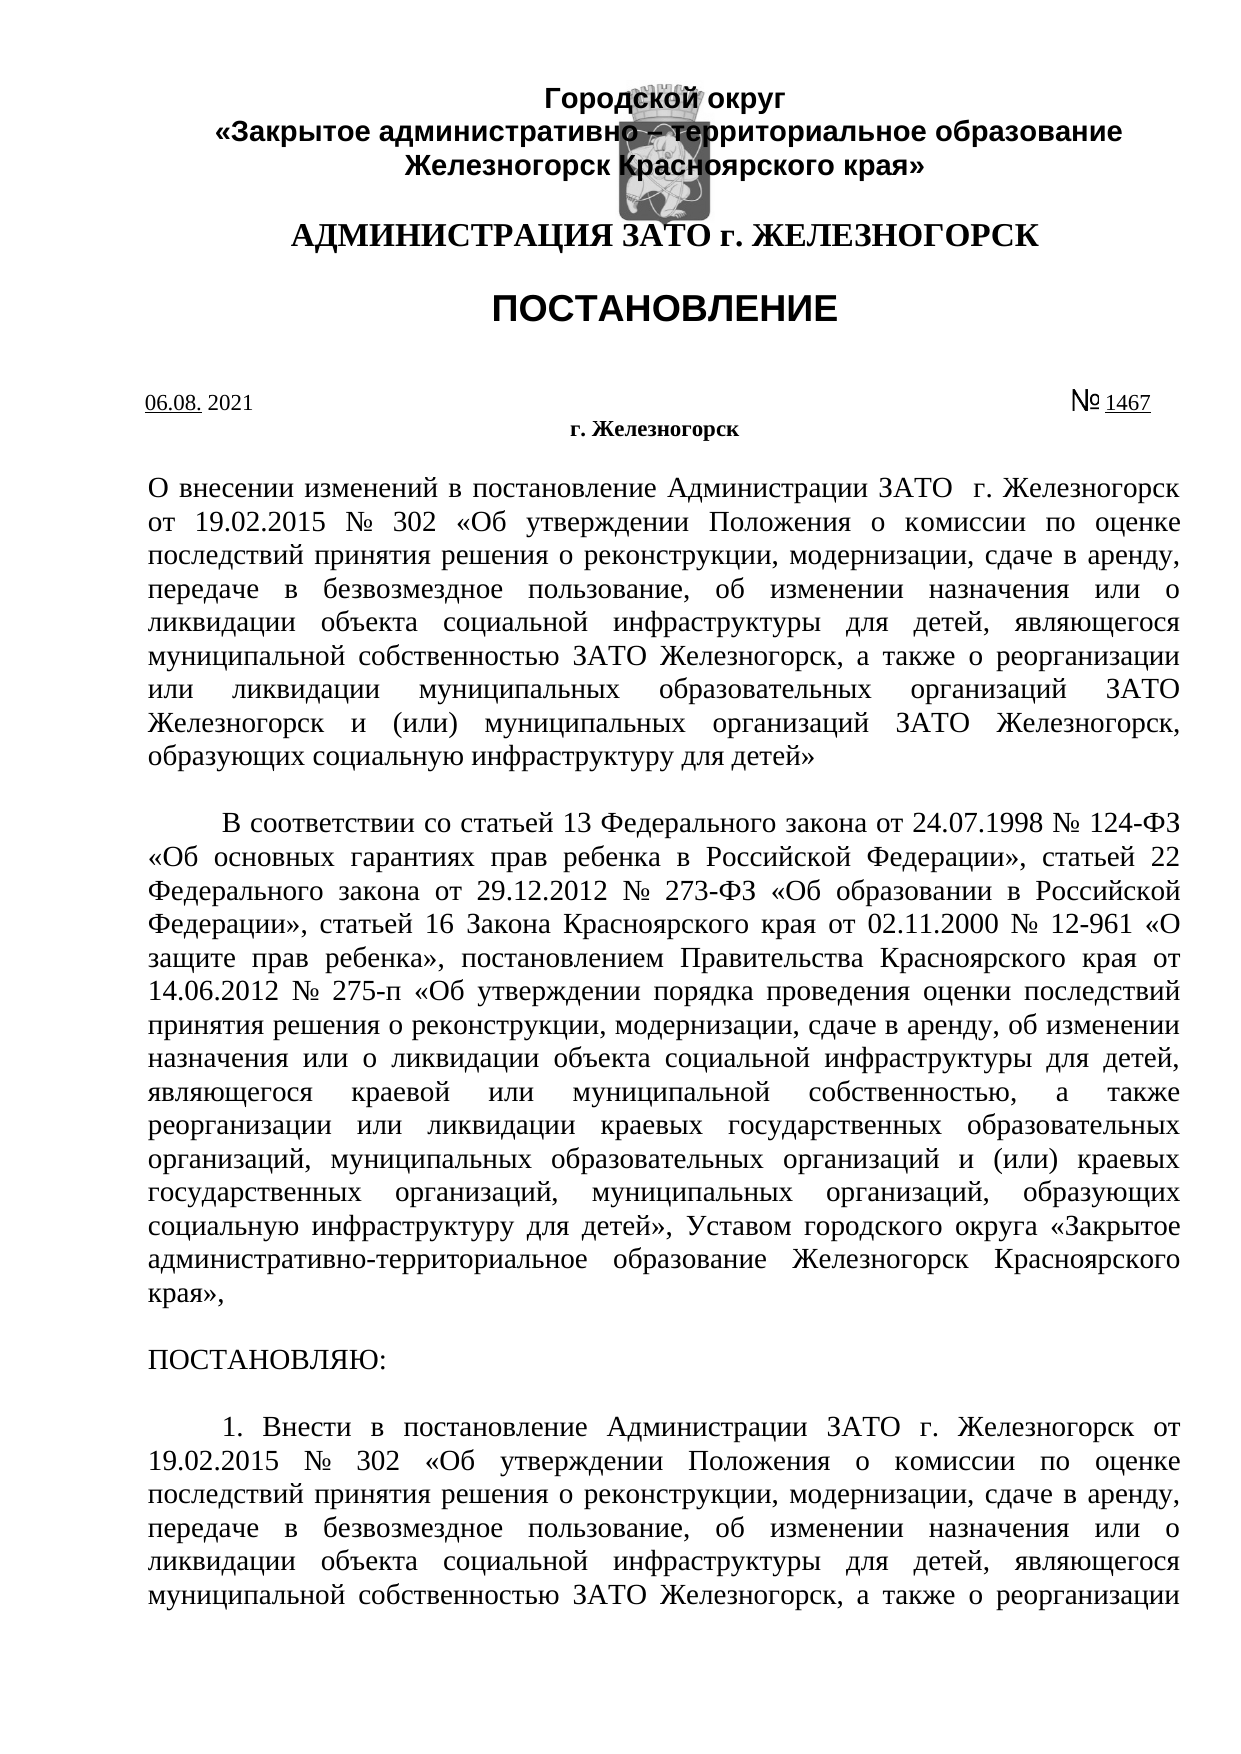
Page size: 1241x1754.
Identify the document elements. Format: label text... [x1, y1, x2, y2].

text 06.08. 2021 1467 [139, 389, 1170, 415]
text Городской округ [149, 81, 1180, 114]
text О внесении изменений в постановление Администрации ЗАТО г. Железногорск от 19.02.2015 № 302 «Об утверждении Положения о комиссии по оценке последствий принятия решения о реконструкции, модернизации, сдаче в аренду, передаче в безвозмездное пользование, об изменении назначения или о ликвидации объекта социальной инфраструктуры для детей, являющегося муниципальной собственностью ЗАТО Железногорск, а также о реорганизации или ликвидации муниципальных образовательных организаций ЗАТО Железногорск и (или) муниципальных организаций ЗАТО Железногорск, образующих социальную инфраструктуру для детей» [148, 470, 1181, 772]
text В соответствии со статьей 13 Федерального закона от 24.07.1998 № 124-ФЗ «Об основных гарантиях прав ребенка в Российской Федерации», статьей 22 Федерального закона от 29.12.2012 № 273-ФЗ «Об образовании в Российской Федерации», статьей 16 Закона Красноярского края от 02.11.2000 № 12-961 «О защите прав ребенка», постановлением Правительства Красноярского края от 14.06.2012 № 275-п «Об утверждении порядка проведения оценки последствий принятия решения о реконструкции, модернизации, сдаче в аренду, об изменении назначения или о ликвидации объекта социальной инфраструктуры для детей, являющегося краевой или муниципальной собственностью, а также реорганизации или ликвидации краевых государственных образовательных организаций, муниципальных образовательных организаций и (или) краевых государственных организаций, муниципальных организаций, образующих социальную инфраструктуру для детей», Уставом городского округа «Закрытое административно-территориальное образование Железногорск Красноярского края», [148, 806, 1181, 1309]
text АДМИНИСТРАЦИЯ ЗАТО г. ЖЕЛЕЗНОГОРСК [149, 215, 1180, 253]
text «Закрытое административно – территориальное образование Железногорск Красноярского края» [149, 114, 1180, 181]
text ПОСТАНОВЛЕНИЕ [149, 287, 1180, 330]
text г. Железногорск [139, 415, 1170, 441]
text ПОСТАНОВЛЯЮ: [148, 1342, 1181, 1376]
